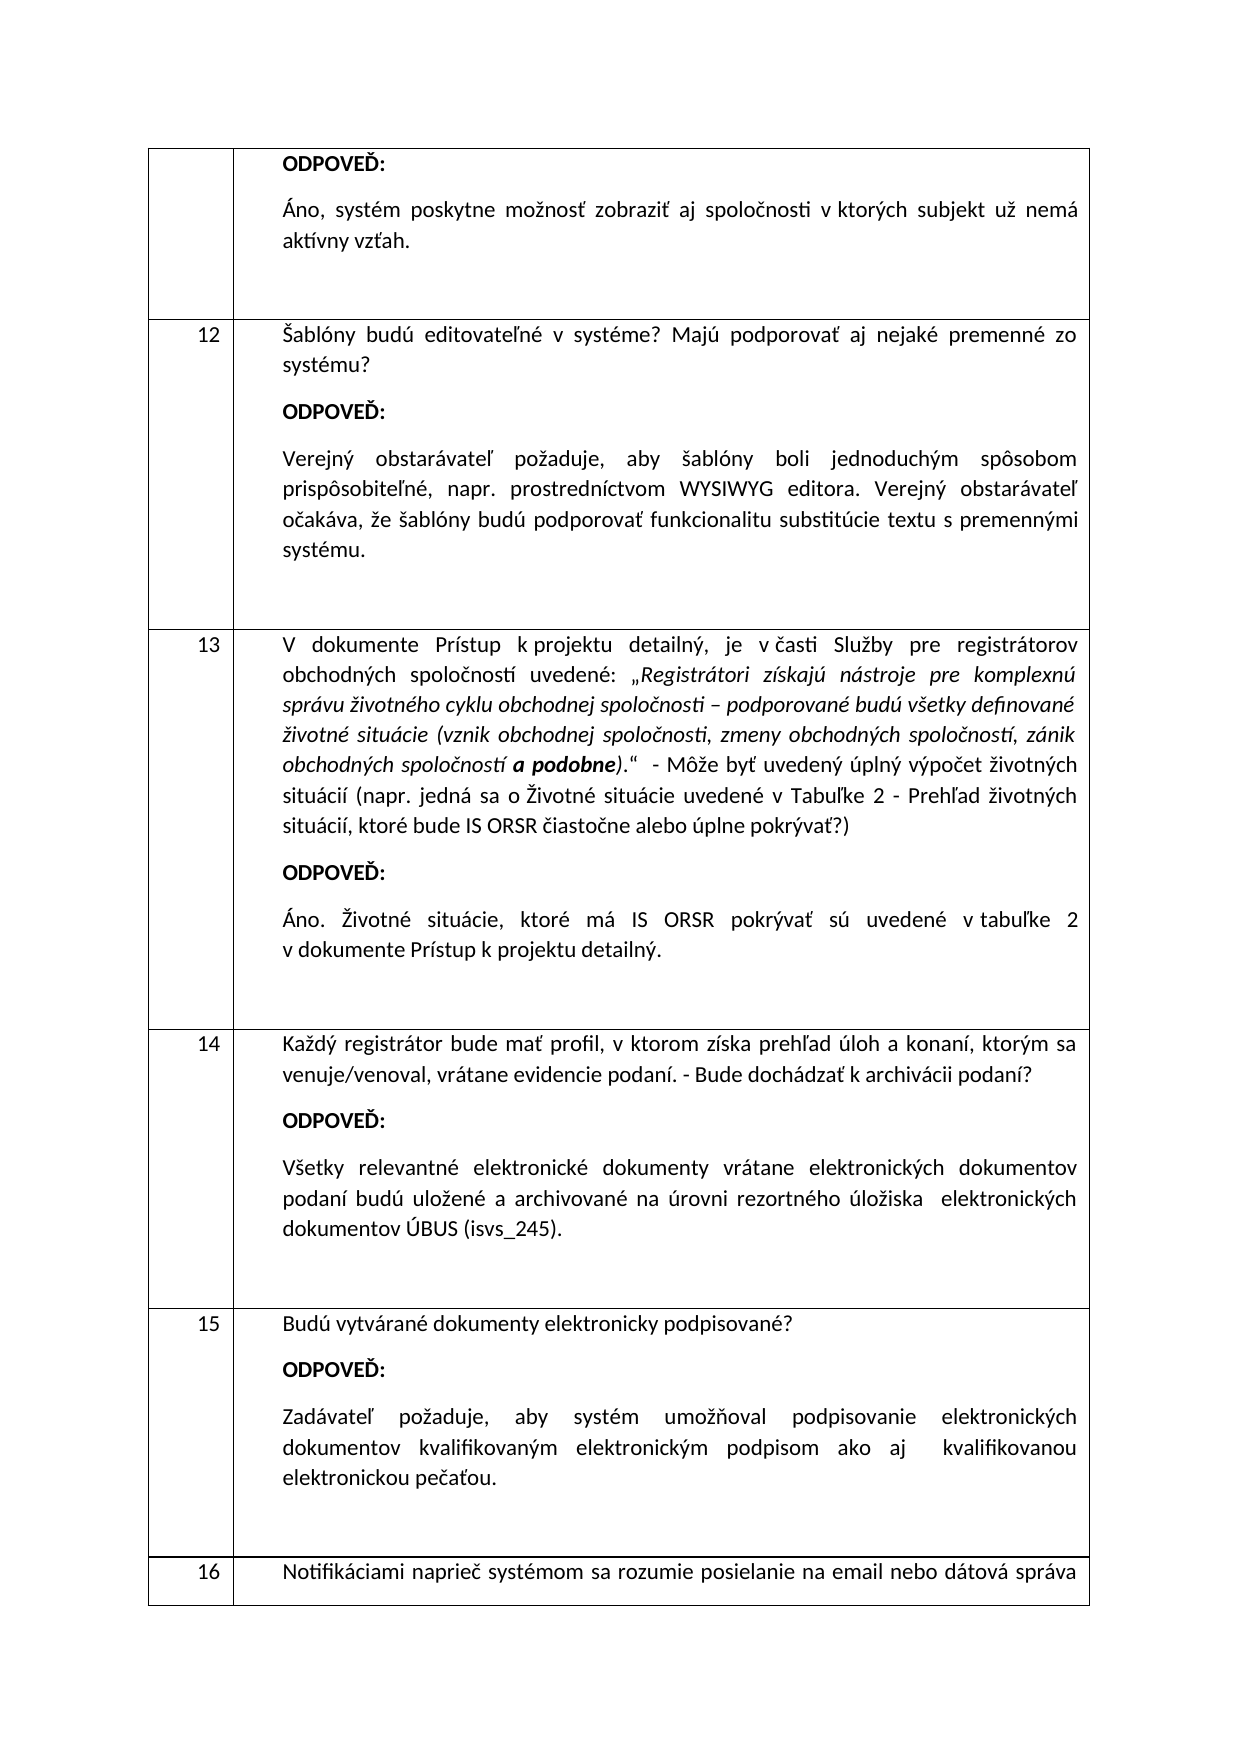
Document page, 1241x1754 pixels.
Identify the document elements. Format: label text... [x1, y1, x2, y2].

table_cell 11 [149, 149, 233, 319]
table_cell Budú vytvárané dokumenty elektronicky podpisované? ODPOVEĎ: Zadávateľ požaduje, aby systém umožňoval podpisovanie elektronických dokumentov kvalifikovaným elektronickým podpisom ako aj kvalifikovanou elektronickou pečaťou. [234, 1309, 1089, 1556]
table_cell 13 [149, 630, 233, 1028]
table_cell Šablóny budú editovateľné v systéme? Majú podporovať aj nejaké premenné zo systému? ODPOVEĎ: Verejný obstarávateľ požaduje, aby šablóny boli jednoduchým spôsobom prispôsobiteľné, napr. prostredníctvom WYSIWYG editora. Verejný obstarávateľ očakáva, že šablóny budú podporovať funkcionalitu substitúcie textu s premennými systému. [234, 320, 1089, 629]
table_cell Každý registrátor bude mať profil, v ktorom získa prehľad úloh a konaní, ktorým sa venuje/venoval, vrátane evidencie podaní. - Bude dochádzať k archivácii podaní? ODPOVEĎ: Všetky relevantné elektronické dokumenty vrátane elektronických dokumentov podaní budú uložené a archivované na úrovni rezortného úložiska elektronických dokumentov ÚBUS (isvs_245). [234, 1030, 1089, 1308]
table_cell 16 [149, 1558, 233, 1605]
table_cell V dokumente Prístup k projektu detailný, je v časti Služby pre registrátorov obchodných spoločností uvedené: „Registrátori získajú nástroje pre komplexnú správu životného cyklu obchodnej spoločnosti – podporované budú všetky definované životné situácie (vznik obchodnej spoločnosti, zmeny obchodných spoločností, zánik obchodných spoločností a podobne).“ - Môže byť uvedený úplný výpočet životných situácií (napr. jedná sa o Životné situácie uvedené v Tabuľke 2 - Prehľad životných situácií, ktoré bude IS ORSR čiastočne alebo úplne pokrývať?) ODPOVEĎ: Áno. Životné situácie, ktoré má IS ORSR pokrývať sú uvedené v tabuľke 2 v dokumente Prístup k projektu detailný. [234, 630, 1089, 1028]
table_cell 12 [149, 320, 233, 629]
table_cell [234, 1558, 1089, 1605]
table_cell 14 [149, 1030, 233, 1308]
table_cell 15 [149, 1309, 233, 1556]
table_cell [234, 149, 1089, 319]
